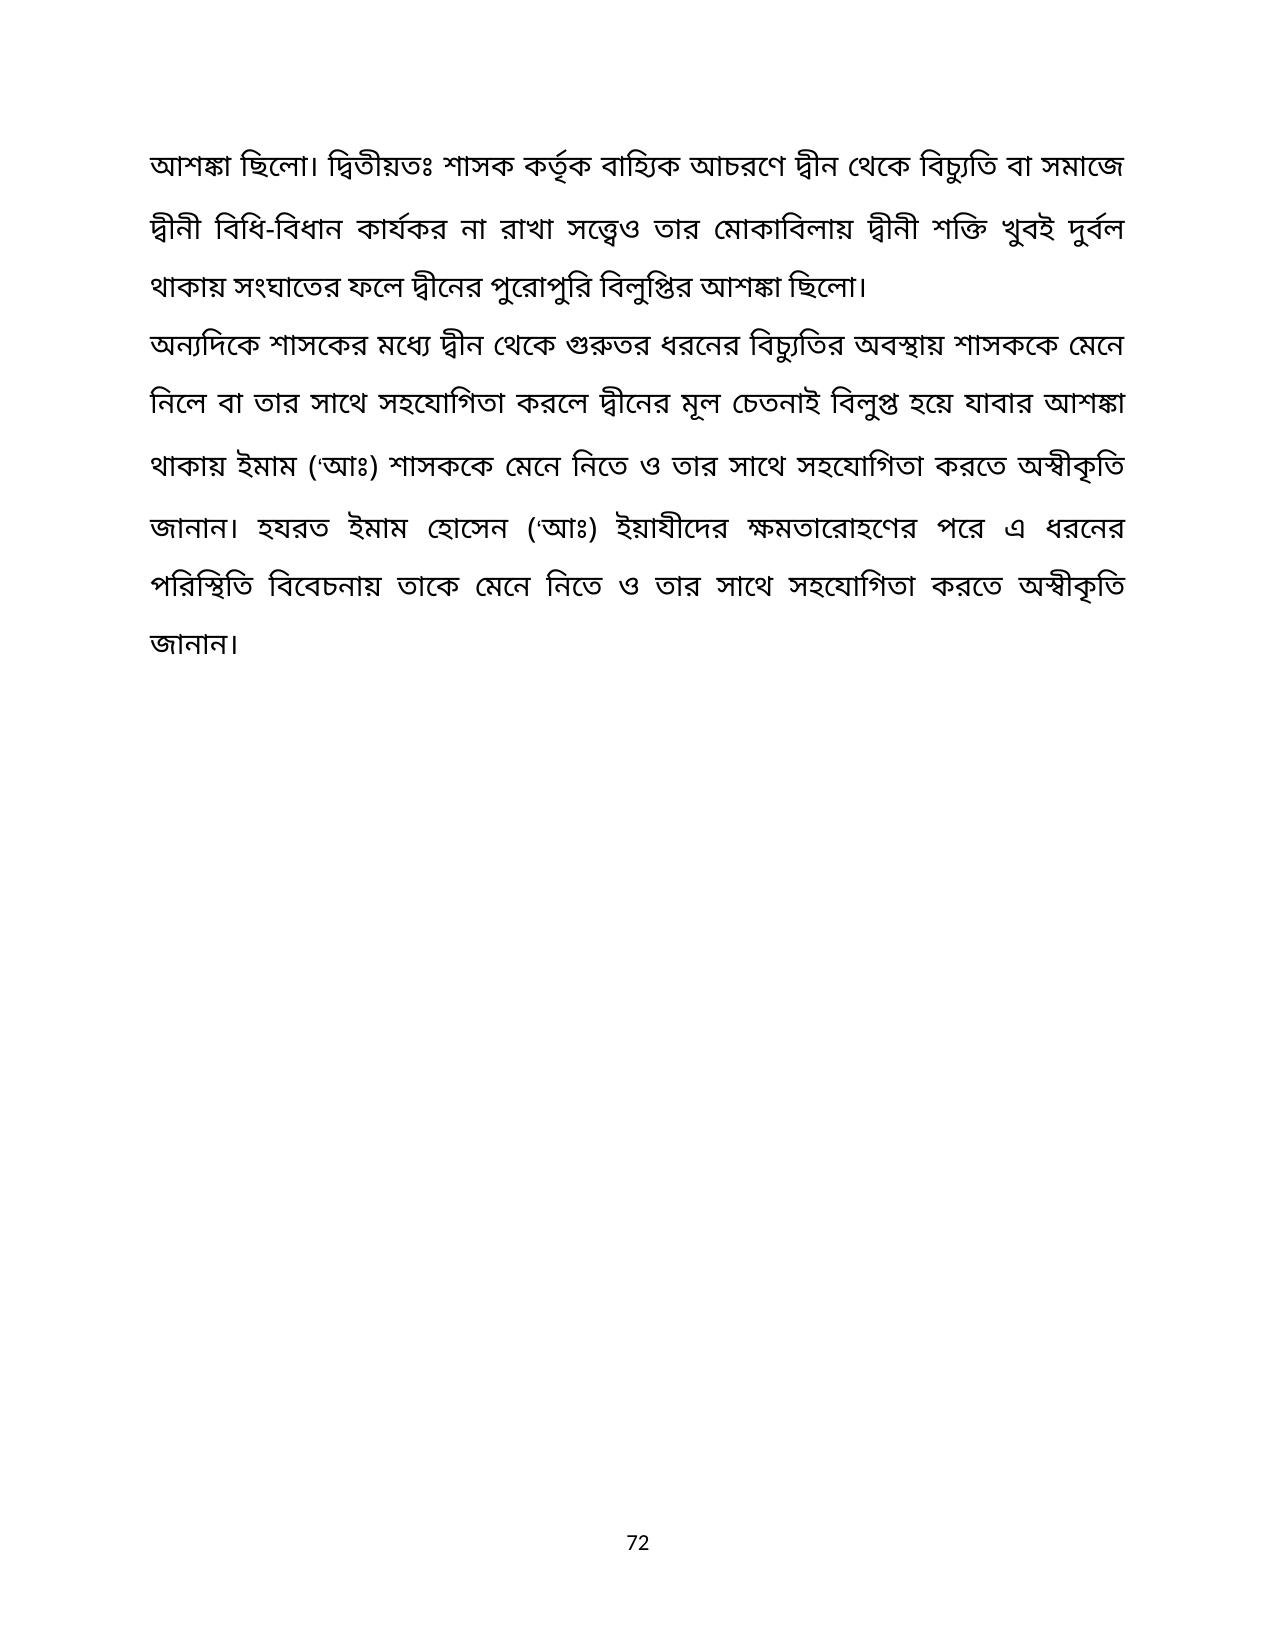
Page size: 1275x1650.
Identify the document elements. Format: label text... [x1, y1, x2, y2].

text অন্যদিকে শাসকের মধ্যে দ্বীন থেকে গুরুতর ধরনের বিচ্যুতির অবস্থায় শাসককে মেনে নিলে বা তার সাথে সহযোগিতা করলে দ্বীনের মূল চেতনাই বিলুপ্ত হয়ে যাবার আশঙ্কা থাকায় ইমাম (‘আঃ) শাসককে মেনে নিতে ও তার সাথে সহযোগিতা করতে অস্বীকৃতি জানান। হযরত ইমাম হোসেন (‘আঃ) ইয়াযীদের ক্ষমতারোহণের পরে এ ধরনের পরিস্থিতি বিবেচনায় তাকে মেনে নিতে ও তার সাথে সহযোগিতা করতে অস্বীকৃতি জানান। [150, 329, 1125, 667]
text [150, 150, 1125, 309]
